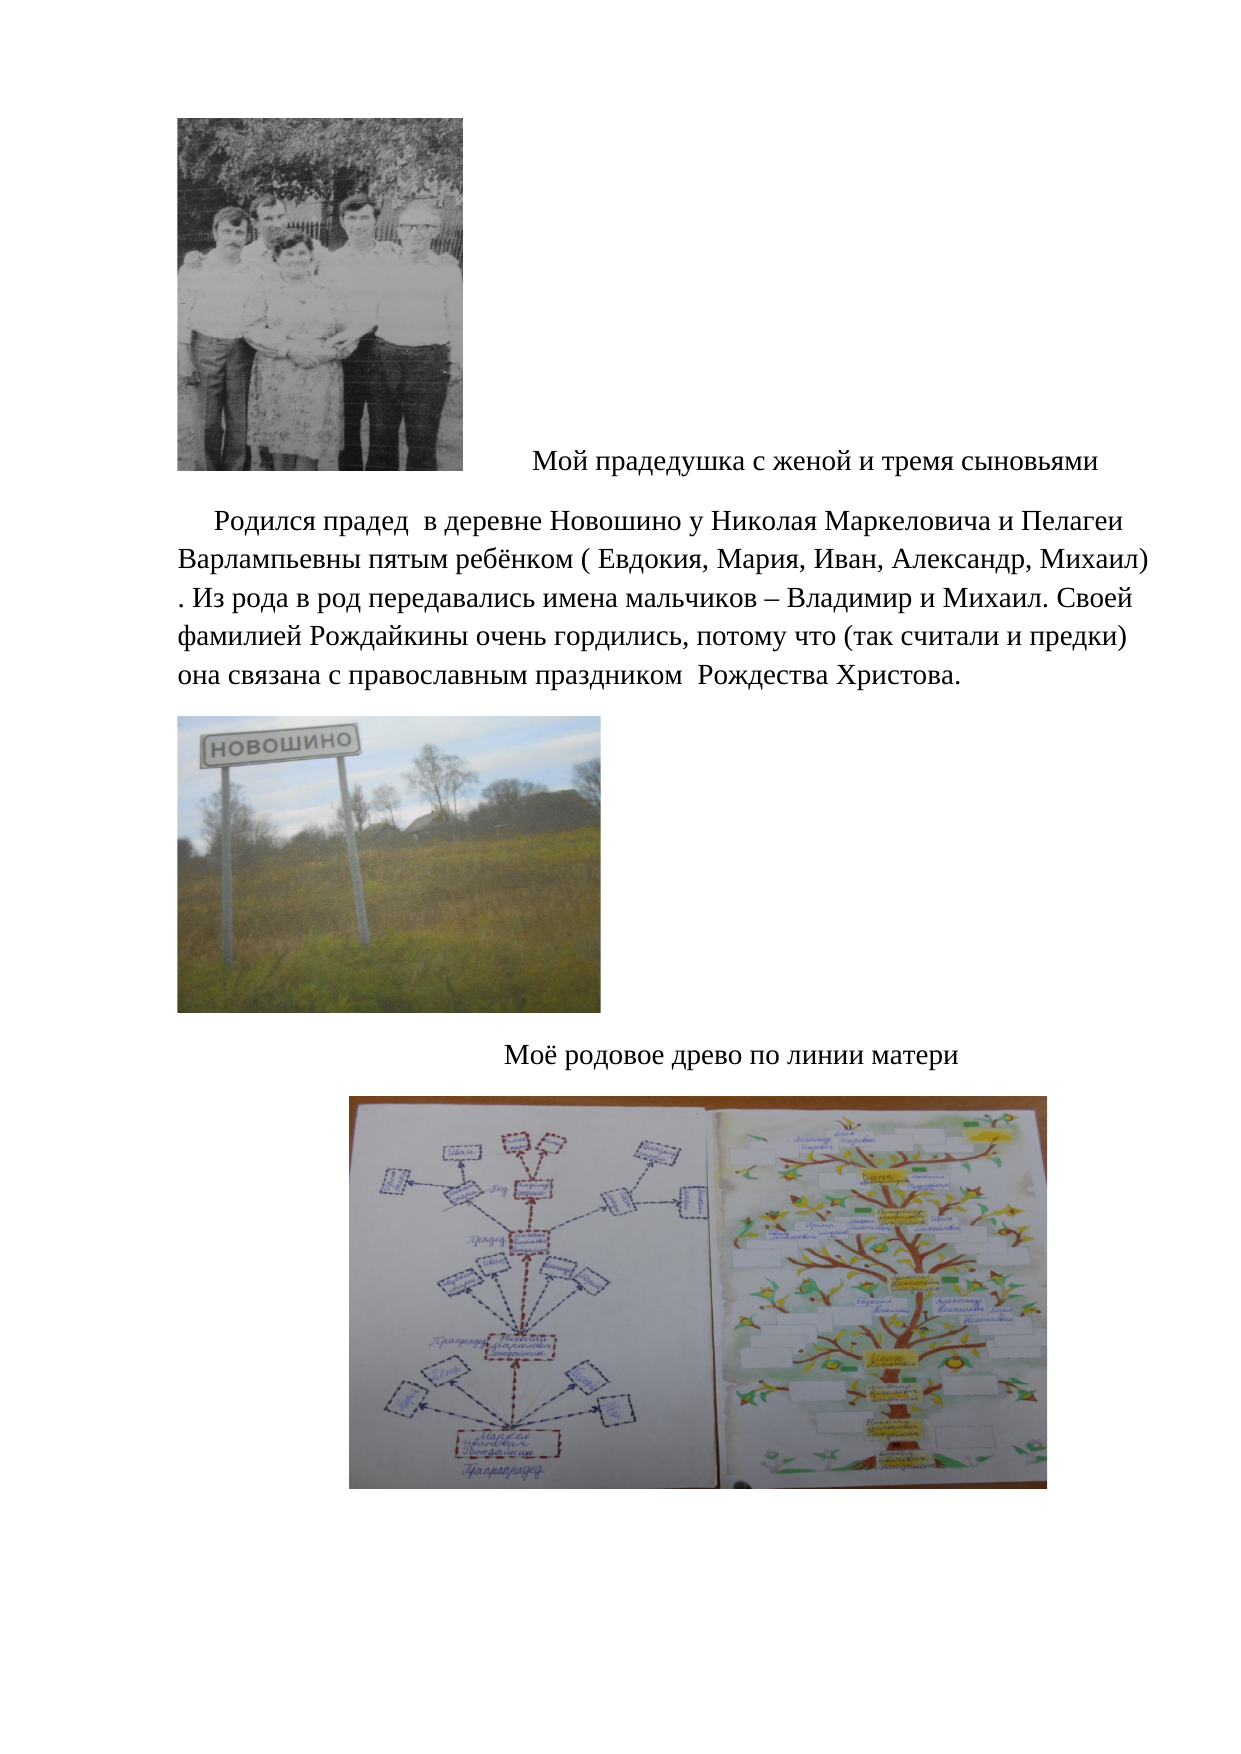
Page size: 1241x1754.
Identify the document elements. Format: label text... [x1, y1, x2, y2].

picture [177, 118, 463, 471]
picture [177, 716, 601, 1013]
text Родился прадед в деревне Новошино у Николая Маркеловича и Пелагеи Варлампьевны пятым ребёнком ( Евдокия, Мария, Иван, Александр, Михаил) . Из рода в род передавались имена мальчиков – Владимир и Михаил. Своей фамилией Рождайкины очень гордились, потому что (так считали и предки) она связана с православным праздником Рождества Христова. [177, 503, 1152, 690]
picture [349, 1096, 1048, 1489]
text Моё родовое древо по линии матери [177, 1037, 1152, 1071]
